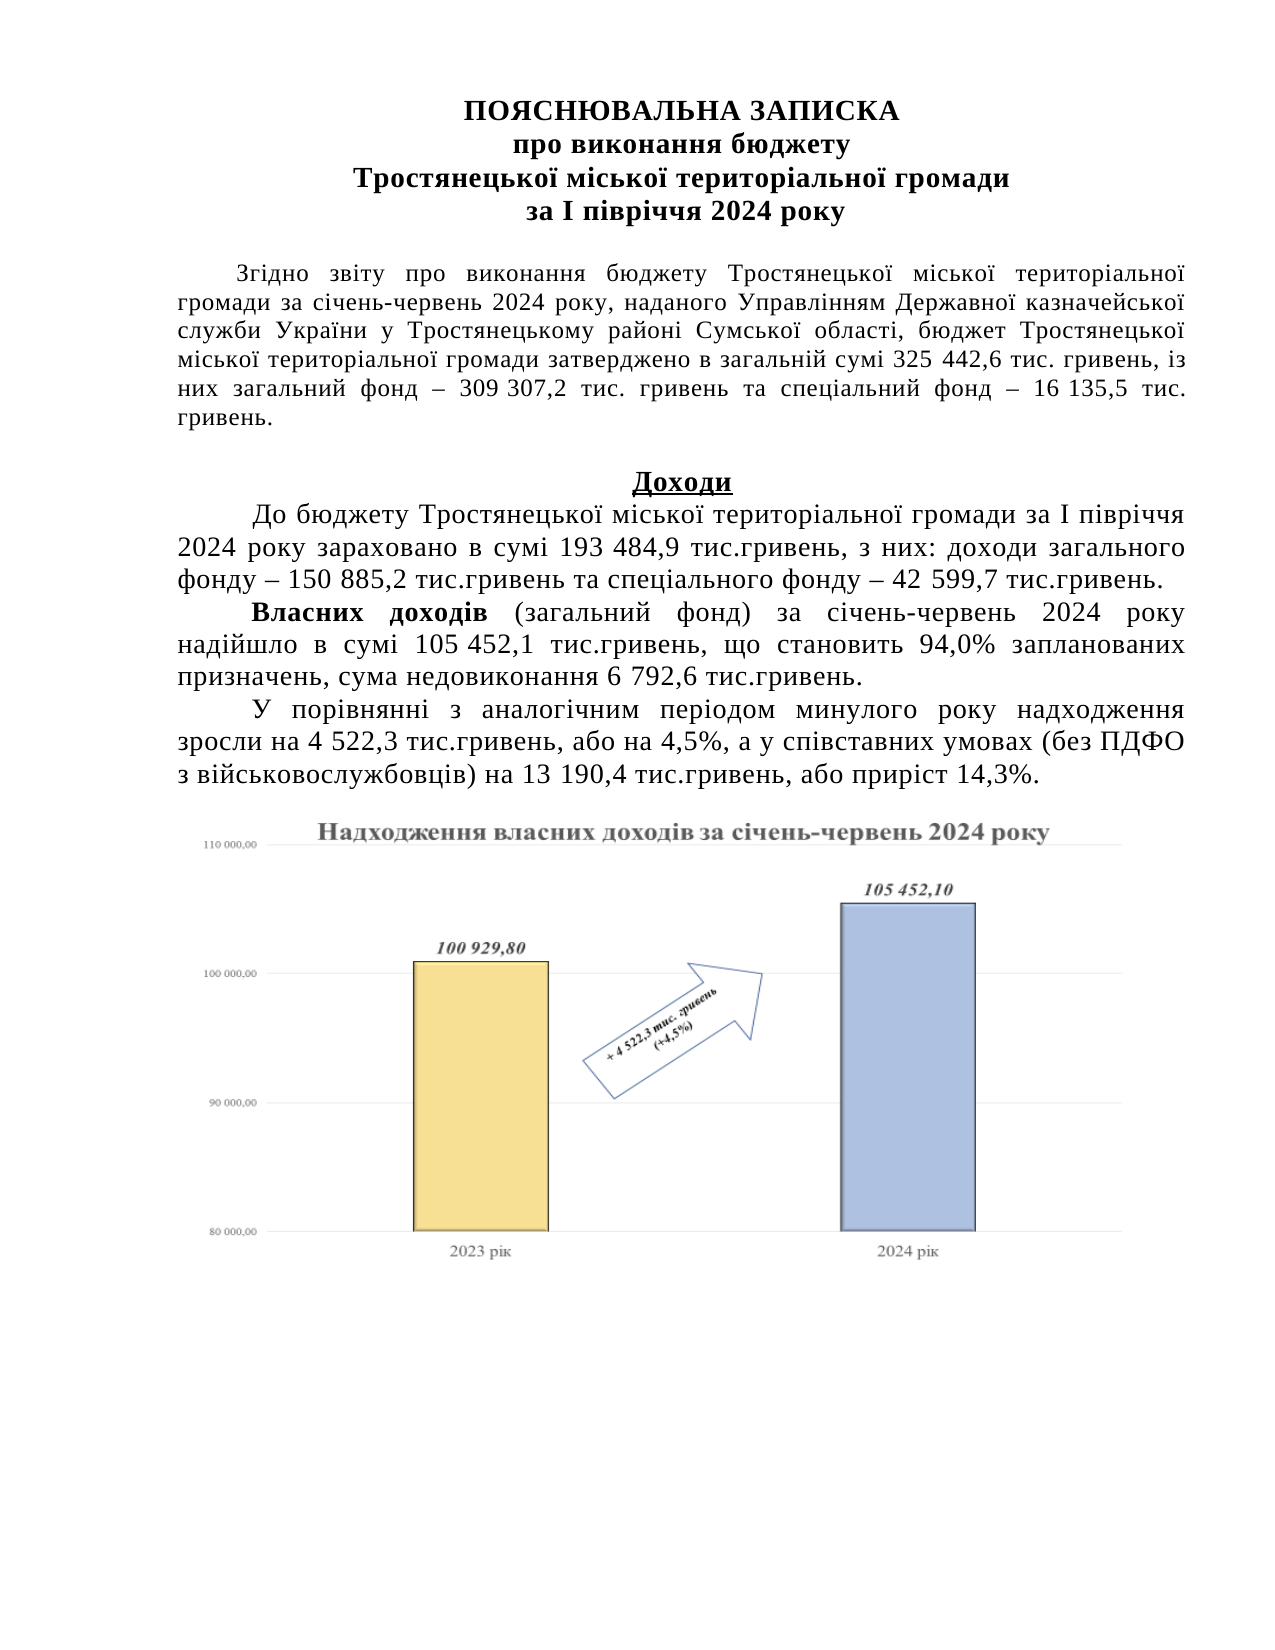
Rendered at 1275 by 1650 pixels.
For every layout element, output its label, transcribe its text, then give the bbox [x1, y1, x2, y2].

text ПОЯСНЮВАЛЬНА ЗАПИСКА [177, 93, 1186, 126]
text Доходи [177, 464, 1186, 497]
text У порівнянні з аналогічним періодом минулого року надходження зросли на 4 522,3 тис.гривень, або на 4,5%, а у співставних умовах (без ПДФО з військовослужбовців) на 13 190,4 тис.гривень, або приріст 14,3%. [177, 692, 1186, 789]
text за І півріччя 2024 року [177, 193, 1186, 227]
text про виконання бюджету [177, 126, 1186, 160]
text Згідно звіту про виконання бюджету Тростянецької міської територіальної громади за січень-червень 2024 року, наданого Управлінням Державної казначейської служби України у Тростянецькому районі Сумської області, бюджет Тростянецької міської територіальної громади затверджено в загальній сумі 325 442,6 тис. гривень, із них загальний фонд – 309 307,2 тис. гривень та спеціальний фонд – 16 135,5 тис. гривень. [177, 258, 1186, 430]
text Тростянецької міської територіальної громади [177, 160, 1186, 193]
text Власних доходів (загальний фонд) за січень-червень 2024 року надійшло в сумі 105 452,1 тис.гривень, що становить 94,0% запланованих призначень, сума недовиконання 6 792,6 тис.гривень. [177, 595, 1186, 692]
picture [177, 789, 1131, 1266]
text До бюджету Тростянецької міської територіальної громади за І півріччя 2024 року зараховано в сумі 193 484,9 тис.гривень, з них: доходи загального фонду – 150 885,2 тис.гривень та спеціального фонду – 42 599,7 тис.гривень. [177, 497, 1186, 595]
